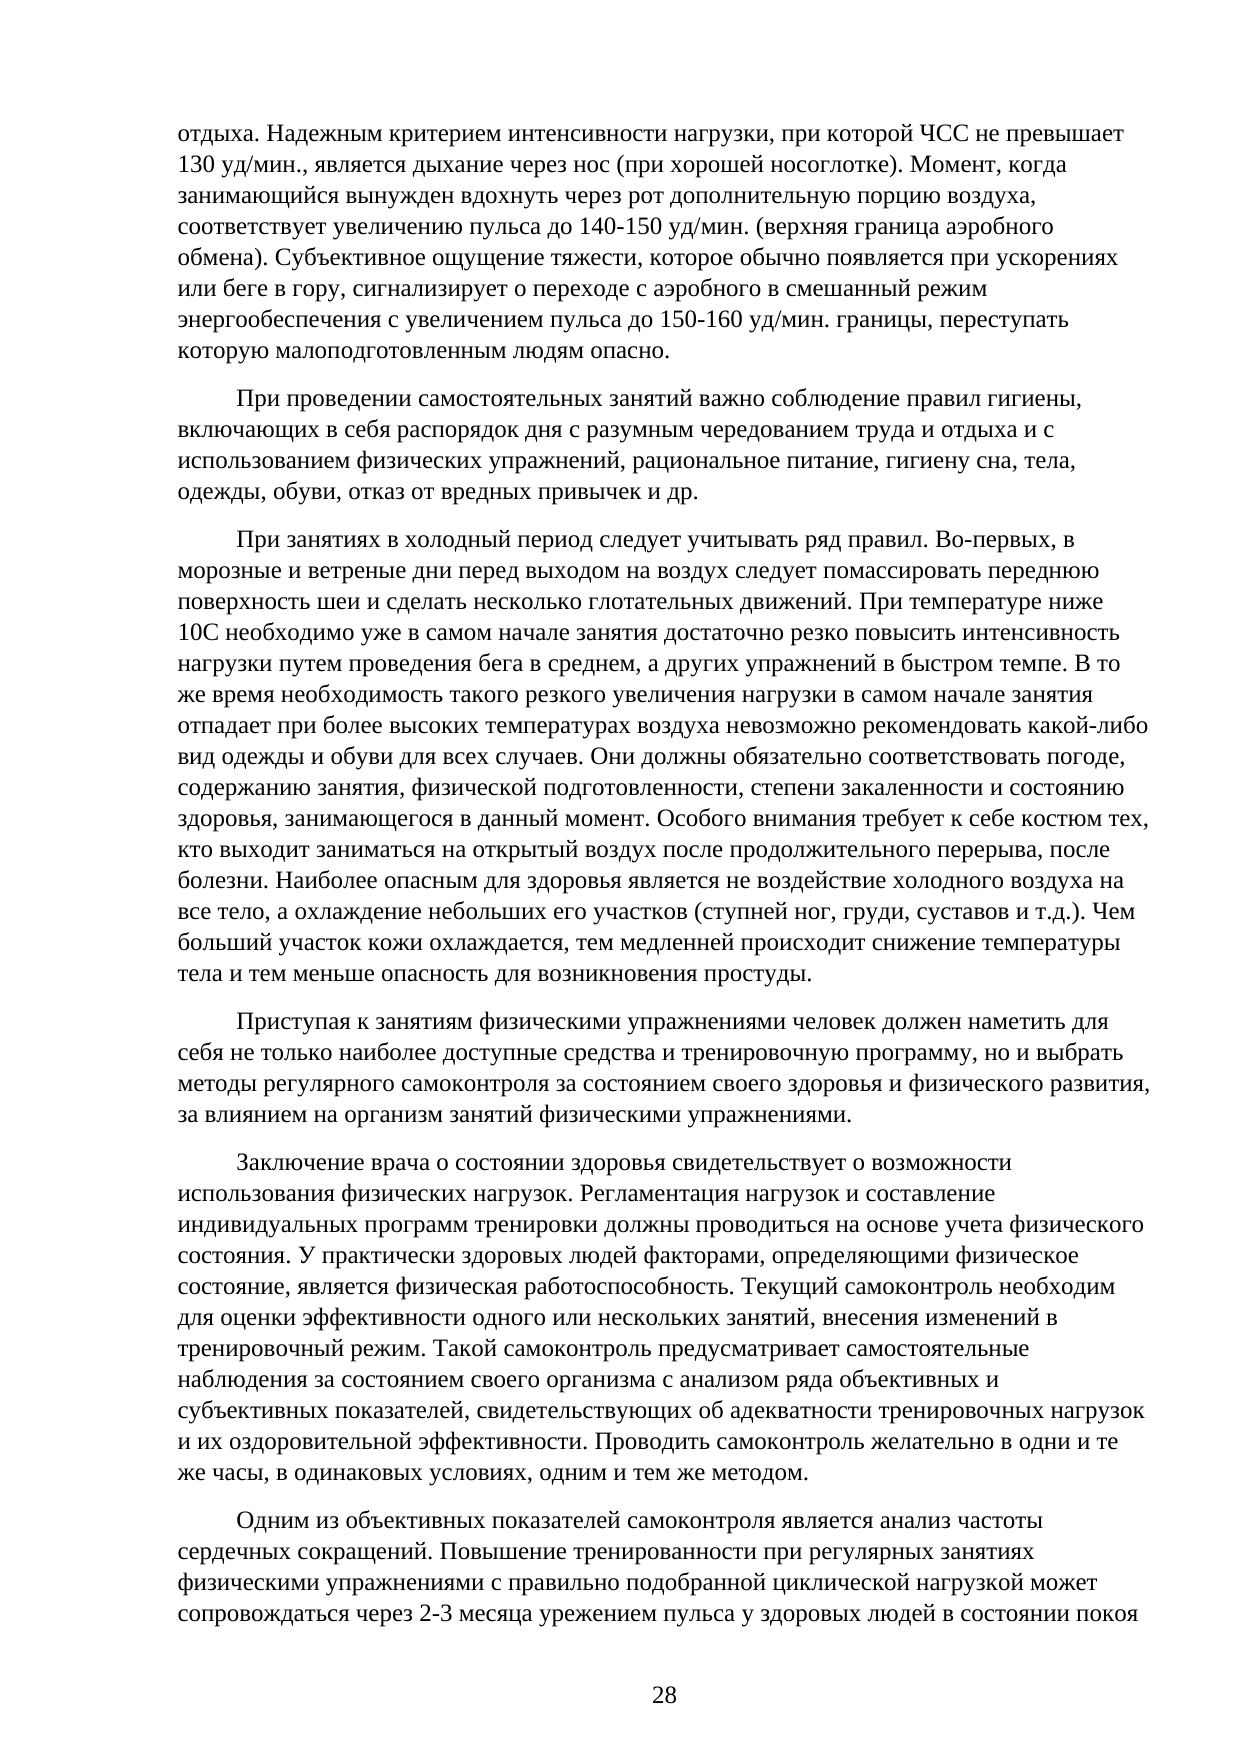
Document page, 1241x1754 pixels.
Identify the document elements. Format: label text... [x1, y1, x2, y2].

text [177, 1505, 1152, 1627]
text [177, 118, 1152, 364]
text Заключение врача о состоянии здоровья свидетельствует о возможности использования физических нагрузок. Регламентация нагрузок и составление индивидуальных программ тренировки должны проводиться на основе учета физического состояния. У практически здоровых людей факторами, определяющими физическое состояние, является физическая работоспособность. Текущий самоконтроль необходим для оценки эффективности одного или нескольких занятий, внесения изменений в тренировочный режим. Такой самоконтроль предусматривает самостоятельные наблюдения за состоянием своего организма с анализом ряда объективных и субъективных показателей, свидетельствующих об адекватности тренировочных нагрузок и их оздоровительной эффективности. Проводить самоконтроль желательно в одни и те же часы, в одинаковых условиях, одним и тем же методом. [177, 1147, 1152, 1486]
text При занятиях в холодный период следует учитывать ряд правил. Во-первых, в морозные и ветреные дни перед выходом на воздух следует помассировать переднюю поверхность шеи и сделать несколько глотательных движений. При температуре ниже 10С необходимо уже в самом начале занятия достаточно резко повысить интенсивность нагрузки путем проведения бега в среднем, а других упражнений в быстром темпе. В то же время необходимость такого резкого увеличения нагрузки в самом начале занятия отпадает при более высоких температурах воздуха невозможно рекомендовать какой-либо вид одежды и обуви для всех случаев. Они должны обязательно соответствовать погоде, содержанию занятия, физической подготовленности, степени закаленности и состоянию здоровья, занимающегося в данный момент. Особого внимания требует к себе костюм тех, кто выходит заниматься на открытый воздух после продолжительного перерыва, после болезни. Наиболее опасным для здоровья является не воздействие холодного воздуха на все тело, а охлаждение небольших его участков (ступней ног, груди, суставов и т.д.). Чем больший участок кожи охлаждается, тем медленней происходит снижение температуры тела и тем меньше опасность для возникновения простуды. [177, 524, 1152, 987]
text Приступая к занятиям физическими упражнениями человек должен наметить для себя не только наиболее доступные средства и тренировочную программу, но и выбрать методы регулярного самоконтроля за состоянием своего здоровья и физического развития, за влиянием на организм занятий физическими упражнениями. [177, 1006, 1152, 1128]
text При проведении самостоятельных занятий важно соблюдение правил гигиены, включающих в себя распорядок дня с разумным чередованием труда и отдыха и с использованием физических упражнений, рациональное питание, гигиену сна, тела, одежды, обуви, отказ от вредных привычек и др. [177, 383, 1152, 505]
